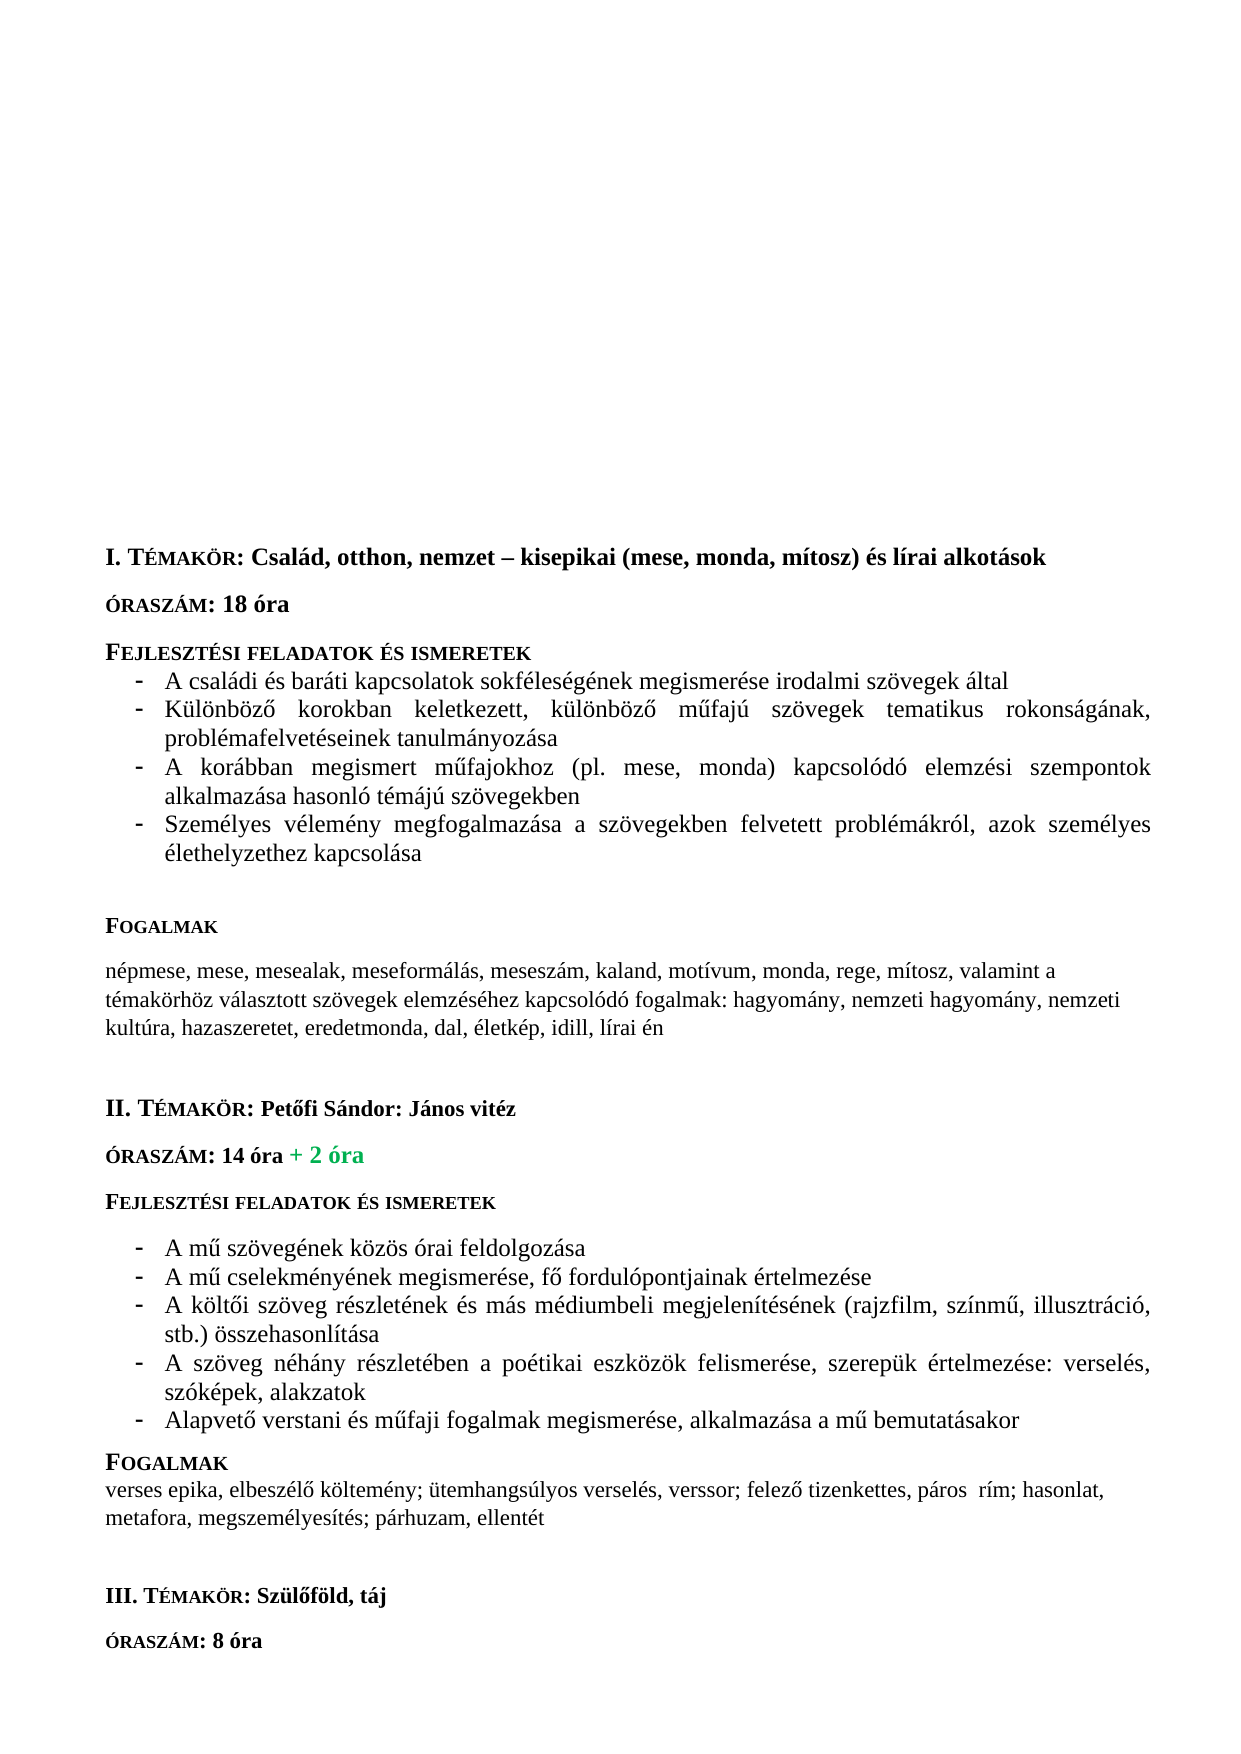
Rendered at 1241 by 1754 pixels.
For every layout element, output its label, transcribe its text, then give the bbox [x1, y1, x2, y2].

text Fejlesztési feladatok és ismeretek [105, 1188, 1152, 1214]
text népmese, mese, mesealak, meseformálás, meseszám, kaland, motívum, monda, rege, mítosz, valamint a témakörhöz választott szövegek elemzéséhez kapcsolódó fogalmak: hagyomány, nemzeti hagyomány, nemzeti kultúra, hazaszeretet, eredetmonda, dal, életkép, idill, lírai én [105, 957, 1152, 1041]
text verses epika, elbeszélő költemény; ütemhangsúlyos verselés, verssor; felező tizenkettes, páros rím; hasonlat, metafora, megszemélyesítés; párhuzam, ellentét [105, 1476, 1152, 1530]
list A mű szövegének közös órai feldolgozása [135, 1233, 1152, 1262]
list A korábban megismert műfajokhoz (pl. mese, monda) kapcsolódó elemzési szempontok alkalmazása hasonló témájú szövegekben [135, 752, 1152, 809]
subtitle Fogalmak [105, 1447, 1152, 1476]
text Fogalmak [105, 912, 1152, 938]
list A költői szöveg részletének és más médiumbeli megjelenítésének (rajzfilm, színmű, illusztráció, stb.) összehasonlítása [135, 1291, 1152, 1348]
list A szöveg néhány részletében a poétikai eszközök felismerése, szerepük értelmezése: verselés, szóképek, alakzatok [135, 1348, 1152, 1406]
text I. Témakör: Család, otthon, nemzet – kisepikai (mese, monda, mítosz) és lírai alkotások [105, 542, 1152, 570]
list A mű cselekményének megismerése, fő fordulópontjainak értelmezése [135, 1262, 1152, 1291]
list Alapvető verstani és műfaji fogalmak megismerése, alkalmazása a mű bemutatásakor [135, 1406, 1152, 1434]
list Személyes vélemény megfogalmazása a szövegekben felvetett problémákról, azok személyes élethelyzethez kapcsolása [135, 809, 1152, 867]
subtitle Fejlesztési feladatok és ismeretek [105, 637, 1152, 666]
text óraszám: 8 óra [105, 1628, 1152, 1654]
list A családi és baráti kapcsolatok sokféleségének megismerése irodalmi szövegek által [135, 666, 1152, 694]
text III. Témakör: Szülőföld, táj [105, 1582, 1152, 1609]
text óraszám: 14 óra + 2 óra [105, 1140, 1152, 1169]
list Különböző korokban keletkezett, különböző műfajú szövegek tematikus rokonságának, problémafelvetéseinek tanulmányozása [135, 694, 1152, 752]
text óraszám: 18 óra [105, 589, 1152, 618]
text II. Témakör: Petőfi Sándor: János vitéz [105, 1093, 1152, 1121]
